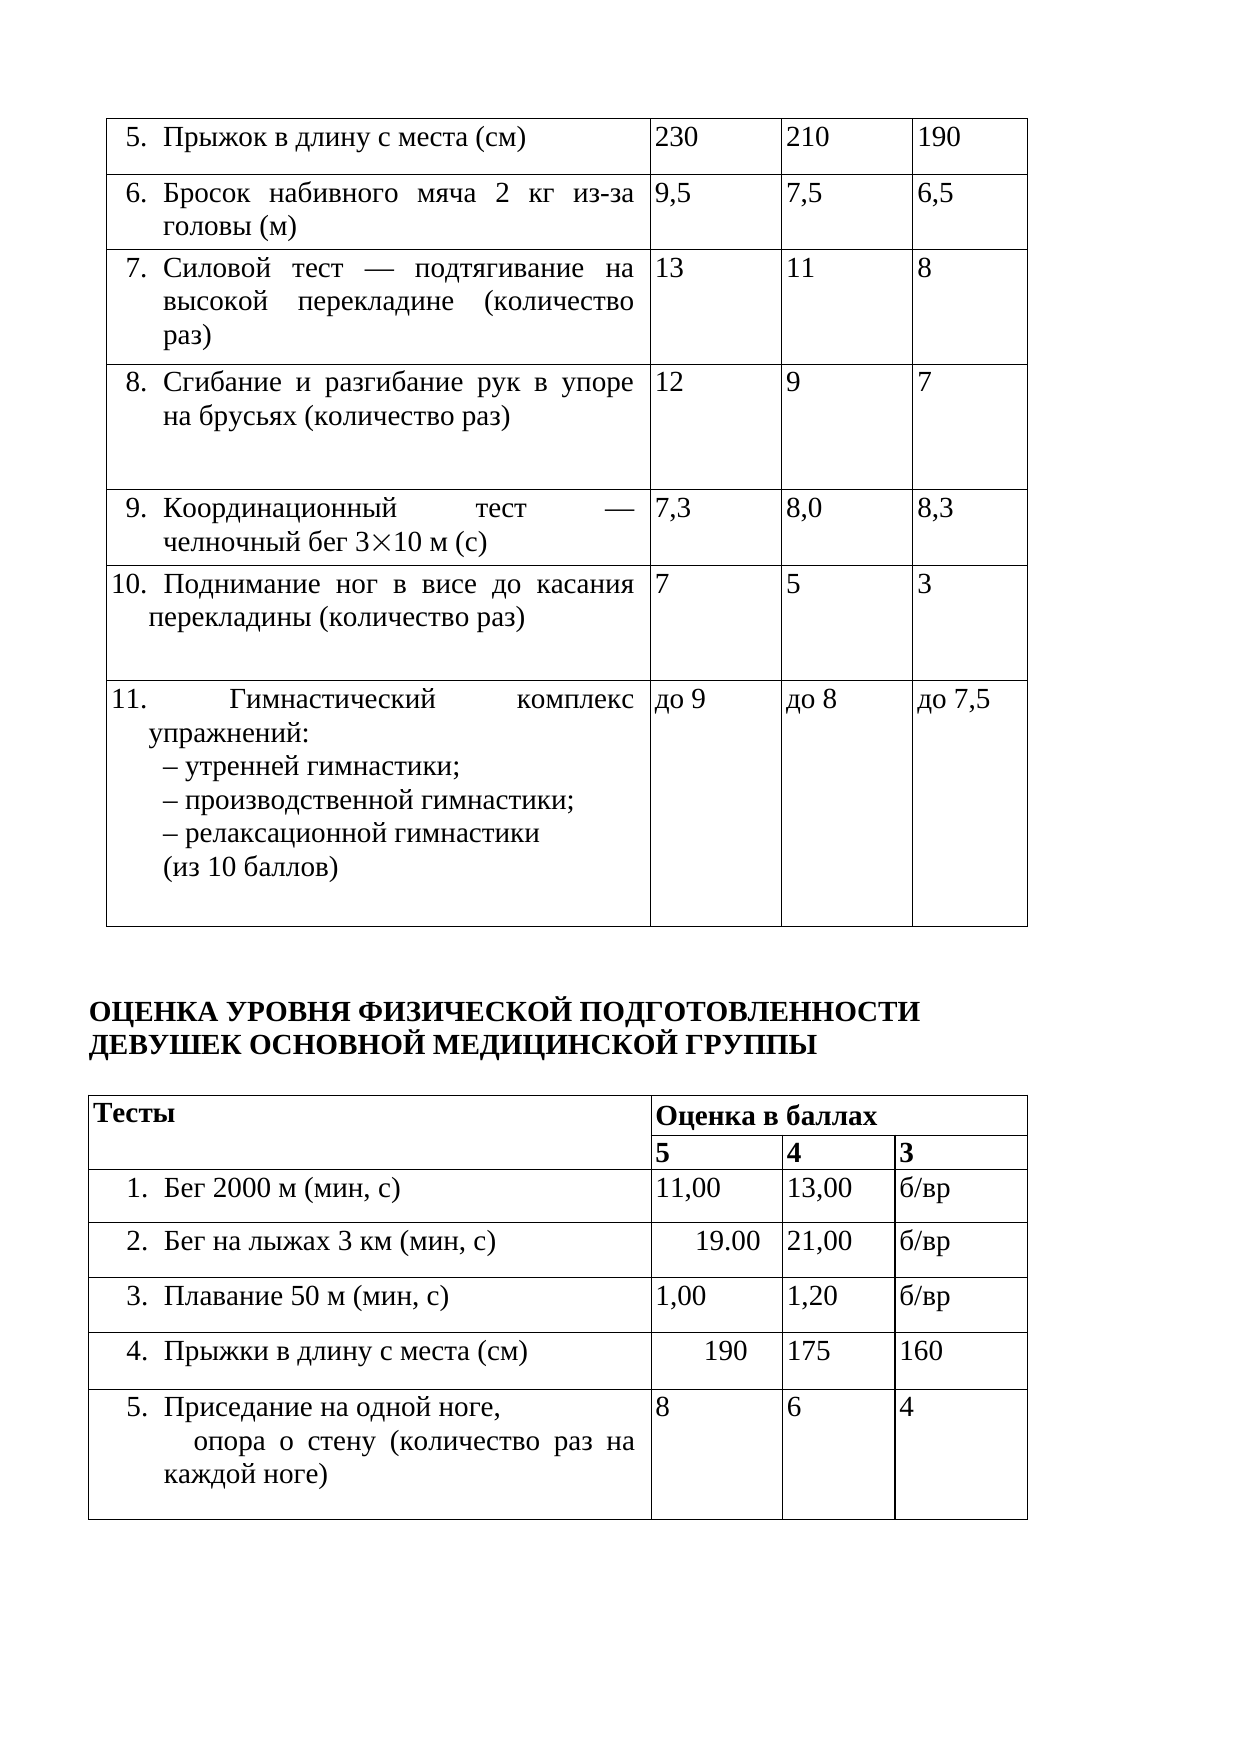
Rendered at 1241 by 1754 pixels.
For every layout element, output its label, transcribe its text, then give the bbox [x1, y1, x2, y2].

table_cell 4 [896, 1390, 1027, 1519]
table_cell Координационный тест — челночный бег 310 м (с) [107, 490, 650, 565]
table_cell 12 [651, 365, 781, 489]
table_cell 8,0 [782, 490, 912, 565]
table_cell 1,00 [652, 1278, 782, 1332]
table_cell б/вр [896, 1278, 1027, 1332]
text ДЕВУШЕК ОСНОВНОЙ МЕДИЦИНСКОЙ ГРУППЫ [89, 1027, 1152, 1061]
table_cell 13,00 [783, 1170, 894, 1222]
table_cell 7 [651, 566, 781, 680]
table_cell Плавание 50 м (мин, с) [89, 1278, 651, 1332]
table_cell Приседание на одной ноге, опора о стену (количество раз на каждой ноге) [89, 1390, 651, 1519]
table_cell 19.00 [652, 1223, 782, 1277]
table_cell 7 [913, 365, 1027, 489]
table_cell 21,00 [783, 1223, 894, 1277]
table_cell Силовой тест — подтягивание на высокой перекладине (количество раз) [107, 250, 650, 363]
table_cell б/вр [896, 1223, 1027, 1277]
table_cell Бег на лыжах 3 км (мин, с) [89, 1223, 651, 1277]
table_cell Прыжки в длину с места (см) [89, 1333, 651, 1388]
table_cell Бег 2000 м (мин, с) [89, 1170, 651, 1222]
table_cell Прыжок в длину с места (см) [107, 119, 650, 174]
table_cell 230 [651, 119, 781, 174]
table_cell 11 [782, 250, 912, 363]
text ОЦЕНКА УРОВНЯ ФИЗИЧЕСКОЙ ПОДГОТОВЛЕННОСТИ [89, 994, 1152, 1027]
table_cell 8 [913, 250, 1027, 363]
table_cell 8 [652, 1390, 782, 1519]
table_cell 13 [651, 250, 781, 363]
table_cell 9,5 [651, 175, 781, 249]
table_cell 5 [782, 566, 912, 680]
table_cell 210 [782, 119, 912, 174]
table_cell 175 [783, 1333, 894, 1388]
table_cell Бросок набивного мяча 2 кг из-за головы (м) [107, 175, 650, 249]
table_cell 160 [896, 1333, 1027, 1388]
table_cell Сгибание и разгибание рук в упоре на брусьях (количество раз) [107, 365, 650, 489]
table_cell 8,3 [913, 490, 1027, 565]
table_cell 190 [913, 119, 1027, 174]
table_cell до 9 [651, 681, 781, 926]
table_cell 9 [782, 365, 912, 489]
table_cell 190 [652, 1333, 782, 1388]
table_header Тесты [89, 1096, 651, 1169]
table_cell Поднимание ног в висе до касания перекладины (количество раз) [107, 566, 650, 680]
table_cell 7,5 [782, 175, 912, 249]
table_cell 6 [783, 1390, 894, 1519]
table_cell 11,00 [652, 1170, 782, 1222]
table_header Оценка в баллах [652, 1096, 1027, 1134]
table_cell до 8 [782, 681, 912, 926]
table_cell Гимнастический комплекс упражнений: – утренней гимнастики; – производственной гимнастики; – релаксационной гимнастики (из 10 баллов) [107, 681, 650, 926]
table_cell 6,5 [913, 175, 1027, 249]
table_cell б/вр [896, 1170, 1027, 1222]
table_cell до 7,5 [913, 681, 1027, 926]
table_cell 1,20 [783, 1278, 894, 1332]
table_cell 7,3 [651, 490, 781, 565]
table_cell 3 [913, 566, 1027, 680]
